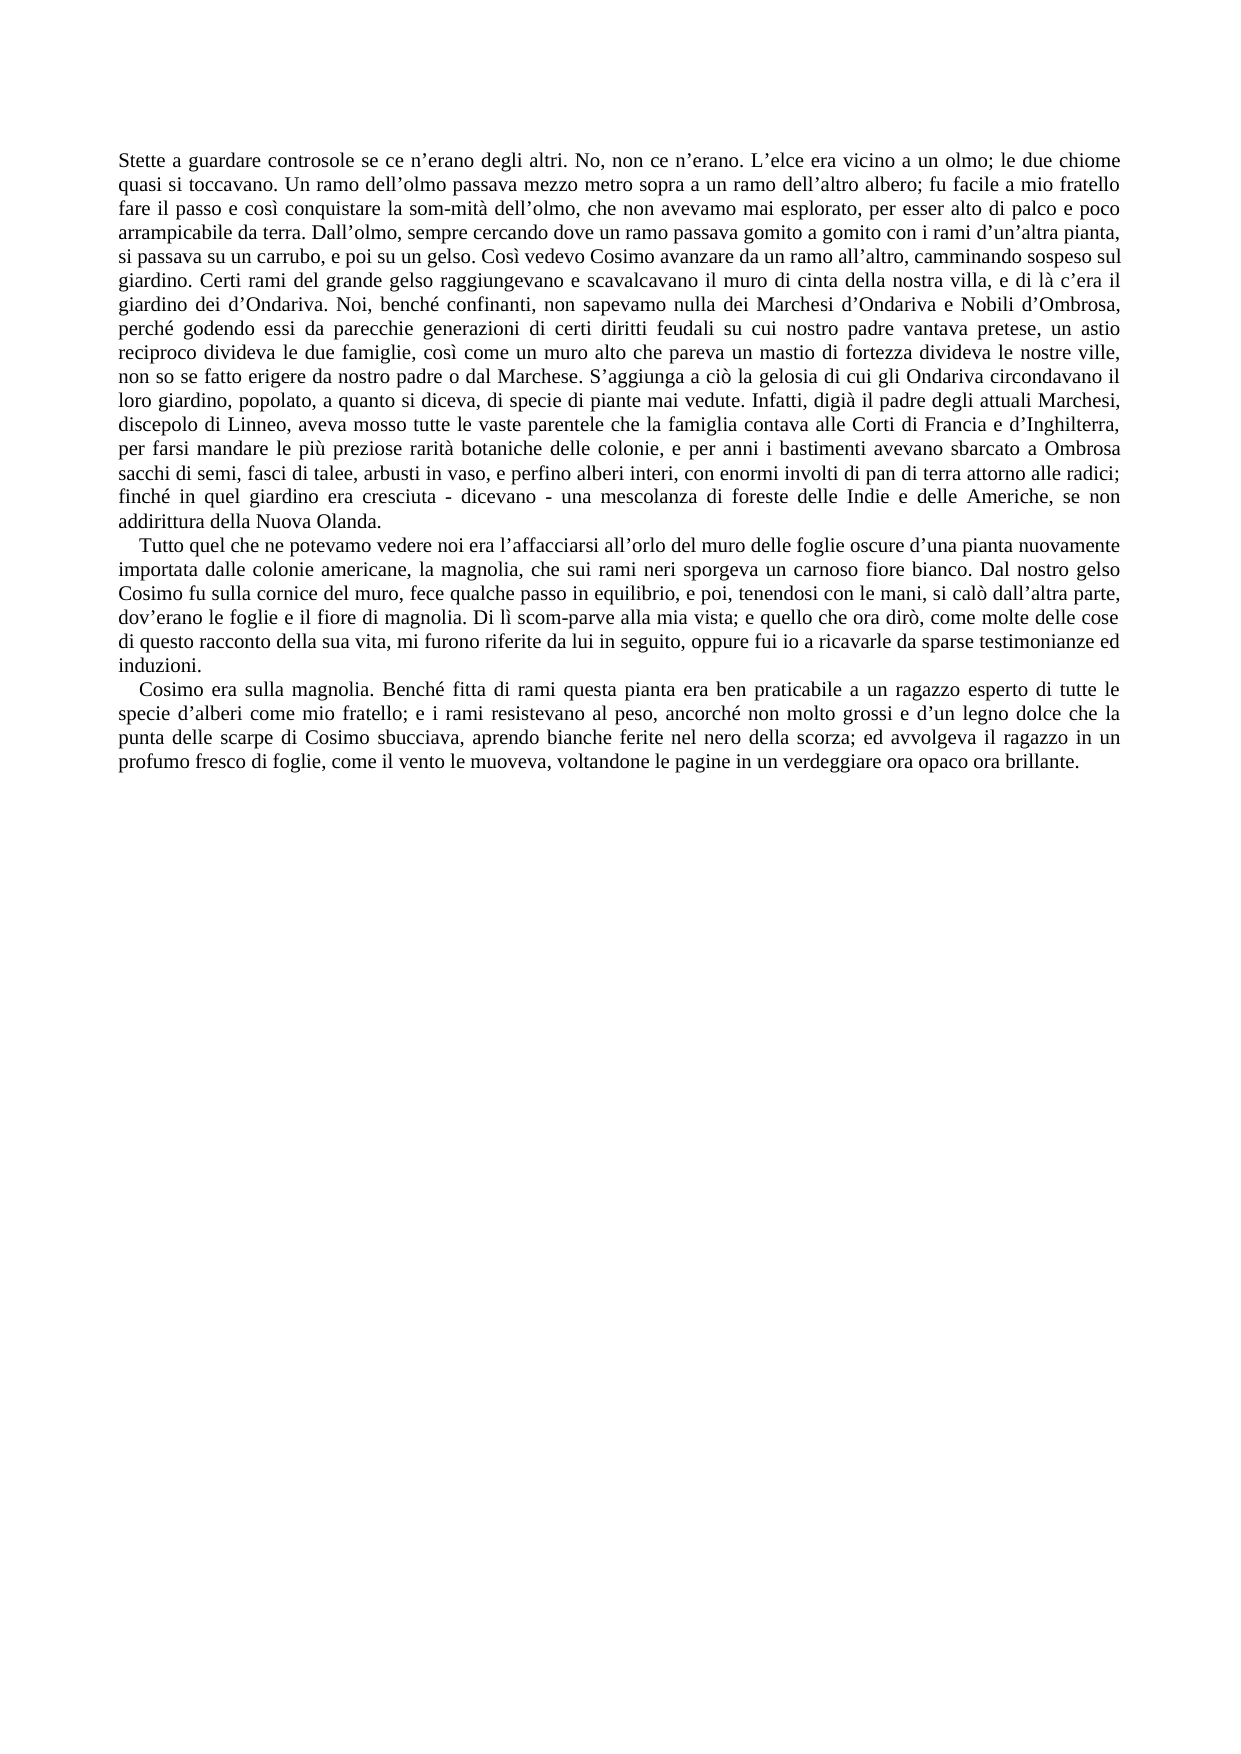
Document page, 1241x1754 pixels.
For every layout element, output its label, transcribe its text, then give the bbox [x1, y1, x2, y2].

text Stette a guardare controsole se ce n’erano degli altri. No, non ce n’erano. L’elce era vicino a un olmo; le due chiome quasi si toccavano. Un ramo dell’olmo passava mezzo metro sopra a un ramo dell’altro albero; fu facile a mio fratello fare il passo e così conquistare la som-mità dell’olmo, che non avevamo mai esplorato, per esser alto di palco e poco arrampicabile da terra. Dall’olmo, sempre cercando dove un ramo passava gomito a gomito con i rami d’un’altra pianta, si passava su un carrubo, e poi su un gelso. Così vedevo Cosimo avanzare da un ramo all’altro, camminando sospeso sul giardino. Certi rami del grande gelso raggiungevano e scavalcavano il muro di cinta della nostra villa, e di là c’era il giardino dei d’Ondariva. Noi, benché confinanti, non sapevamo nulla dei Marchesi d’Ondariva e Nobili d’Ombrosa, perché godendo essi da parecchie generazioni di certi diritti feudali su cui nostro padre vantava pretese, un astio reciproco divideva le due famiglie, così come un muro alto che pareva un mastio di fortezza divideva le nostre ville, non so se fatto erigere da nostro padre o dal Marchese. S’aggiunga a ciò la gelosia di cui gli Ondariva circondavano il loro giardino, popolato, a quanto si diceva, di specie di piante mai vedute. Infatti, digià il padre degli attuali Marchesi, discepolo di Linneo, aveva mosso tutte le vaste parentele che la famiglia contava alle Corti di Francia e d’Inghilterra, per farsi mandare le più preziose rarità botaniche delle colonie, e per anni i bastimenti avevano sbarcato a Ombrosa sacchi di semi, fasci di talee, arbusti in vaso, e perfino alberi interi, con enormi involti di pan di terra attorno alle radici; finché in quel giardino era cresciuta - dicevano - una mescolanza di foreste delle Indie e delle Americhe, se non addirittura della Nuova Olanda. [118, 148, 1122, 533]
text Cosimo era sulla magnolia. Benché fitta di rami questa pianta era ben praticabile a un ragazzo esperto di tutte le specie d’alberi come mio fratello; e i rami resistevano al peso, ancorché non molto grossi e d’un legno dolce che la punta delle scarpe di Cosimo sbucciava, aprendo bianche ferite nel nero della scorza; ed avvolgeva il ragazzo in un profumo fresco di foglie, come il vento le muoveva, voltandone le pagine in un verdeggiare ora opaco ora brillante. [118, 677, 1122, 773]
text Tutto quel che ne potevamo vedere noi era l’affacciarsi all’orlo del muro delle foglie oscure d’una pianta nuovamente importata dalle colonie americane, la magnolia, che sui rami neri sporgeva un carnoso fiore bianco. Dal nostro gelso Cosimo fu sulla cornice del muro, fece qualche passo in equilibrio, e poi, tenendosi con le mani, si calò dall’altra parte, dov’erano le foglie e il fiore di magnolia. Di lì scom-parve alla mia vista; e quello che ora dirò, come molte delle cose di questo racconto della sua vita, mi furono riferite da lui in seguito, oppure fui io a ricavarle da sparse testimonianze ed induzioni. [118, 533, 1122, 677]
